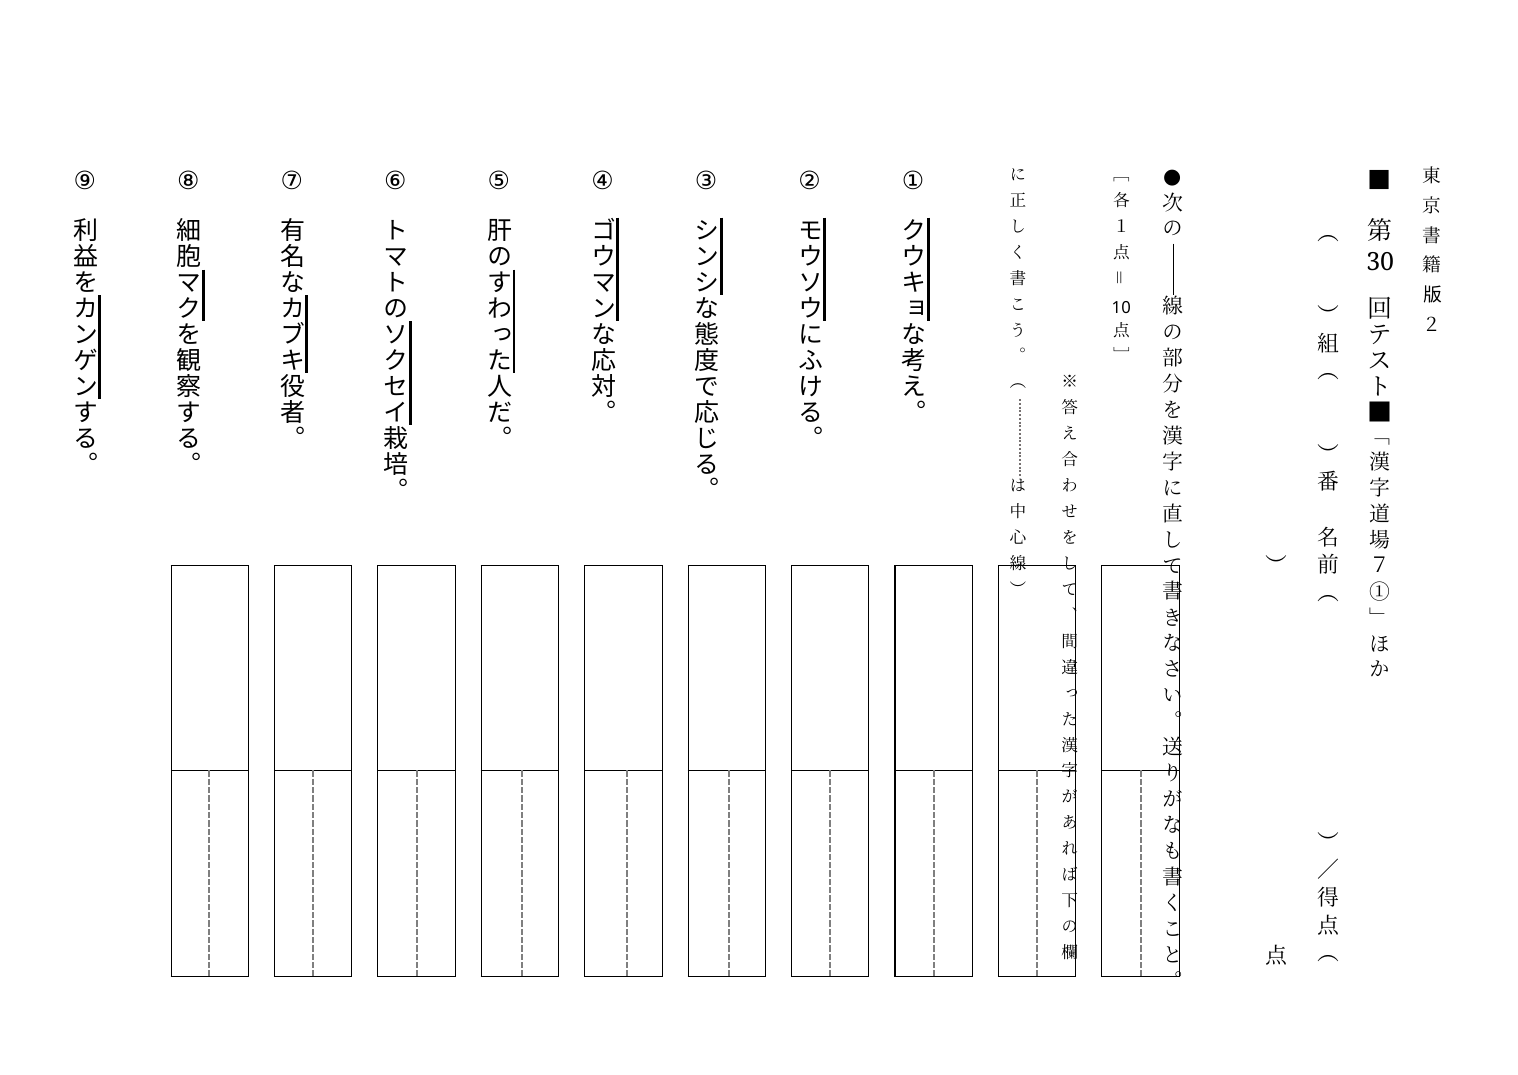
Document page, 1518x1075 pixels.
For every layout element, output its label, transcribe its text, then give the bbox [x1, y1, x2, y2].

text ●次の 線の部分を漢字に直して書きなさい。送りがなも書くこと。［各１点＝10点］ [1095, 166, 1199, 969]
text ⑦有名なカブキ役者。 [267, 166, 319, 969]
text ③シンシな態度で応じる。 [681, 166, 733, 969]
text ※答え合わせをして、間違った漢字があれば下の欄に正しく書こう。（ は中心線） [992, 166, 1095, 969]
text ⑥トマトのソクセイ栽培。 [371, 166, 422, 969]
text ■第30回テスト■「漢字道場７①」ほか [1354, 166, 1406, 969]
text ②モウソウにふける。 [785, 166, 836, 969]
text ①クウキョな考え。 [888, 166, 940, 969]
text ⑤肝のすわった人だ。 [474, 166, 526, 969]
text ⑧細胞マクを観察する。 [163, 166, 215, 969]
text （ ）組（ ）番 名前（ ）／得点（ ）点 [1251, 166, 1354, 969]
text ⑨利益をカンゲンする。 [60, 166, 112, 969]
text ④ゴウマンな応対。 [578, 166, 629, 969]
subtitle 東京書籍版２年 秀学社 [1406, 166, 1458, 969]
